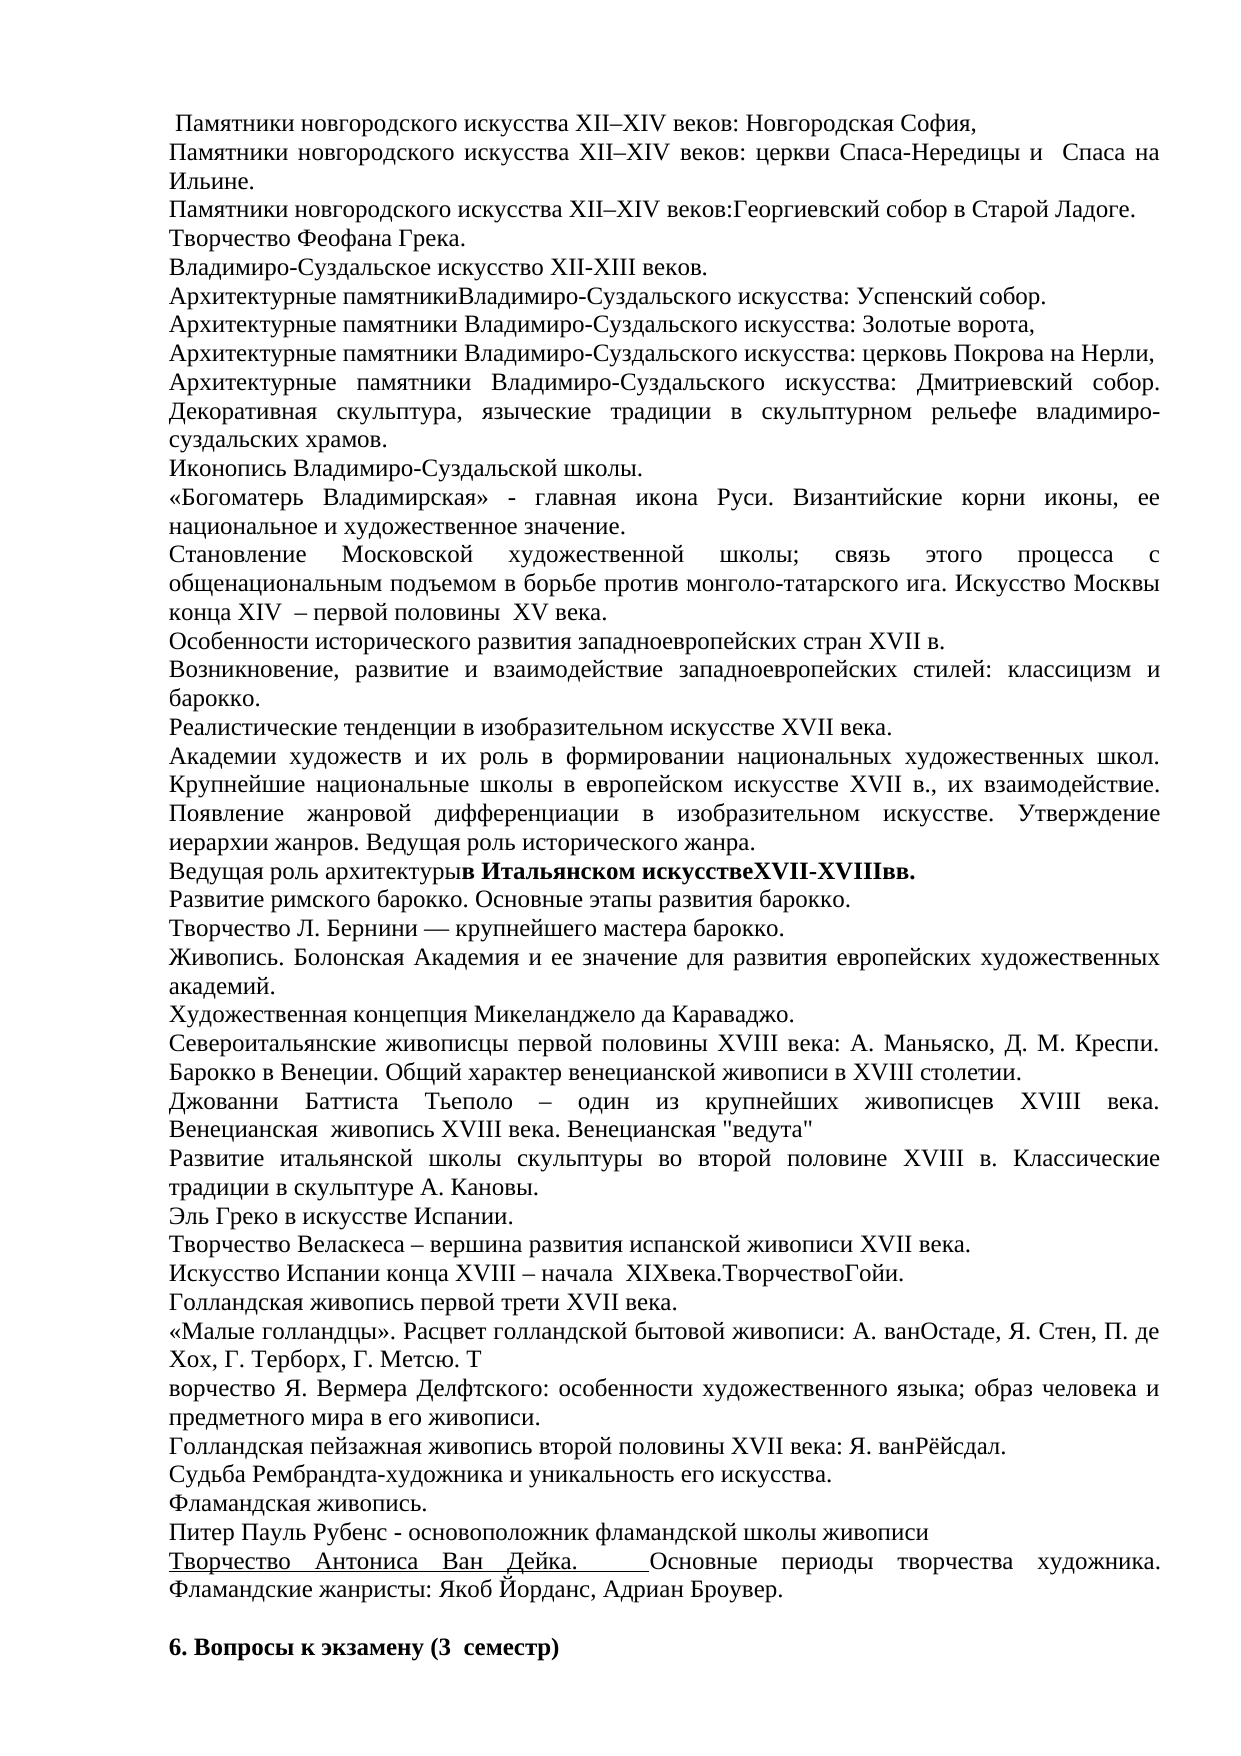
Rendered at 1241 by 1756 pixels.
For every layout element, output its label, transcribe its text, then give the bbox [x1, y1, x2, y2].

text Архитектурные памятникиВладимиро-Суздальского искусства: Успенский собор. [169, 281, 1161, 309]
text Судьба Рембрандта-художника и уникальность его искусства. [169, 1459, 1161, 1488]
text Фламандская живопись. [169, 1488, 1161, 1517]
text Академии художеств и их роль в формировании национальных художественных школ. Крупнейшие национальные школы в европейском искусстве XVII в., их взаимодействие. Появление жанровой дифференциации в изобразительном искусстве. Утверждение иерархии жанров. Ведущая роль исторического жанра. [169, 741, 1161, 856]
text «Богоматерь Владимирская» - главная икона Руси. Византийские корни иконы, ее национальное и художественное значение. [169, 482, 1161, 539]
text Памятники новгородского искусства XII–XIV веков: церкви Спаса-Нередицы и Спаса на Ильине. [169, 137, 1161, 194]
text Архитектурные памятники Владимиро-Суздальского искусства: церковь Покрова на Нерли, [169, 338, 1161, 367]
text Памятники новгородского искусства XII–XIV веков:Георгиевский собор в Старой Ладоге. [169, 194, 1161, 223]
text Джованни Баттиста Тьеполо – один из крупнейших живописцев XVIII века. Венецианская живопись XVIII века. Венецианская "ведута" [169, 1086, 1161, 1143]
text Владимиро-Суздальское искусство XII-XIII веков. [169, 252, 1161, 281]
text 6. Вопросы к экзамену (3 семестр) [169, 1632, 1161, 1661]
text Развитие римского барокко. Основные этапы развития барокко. [169, 884, 1161, 913]
text Ведущая роль архитектурыв Итальянском искусствеXVII-XVIIIвв. [169, 856, 1161, 884]
text Архитектурные памятники Владимиро-Суздальского искусства: Золотые ворота, [169, 309, 1161, 338]
text Североитальянские живописцы первой половины XVIII века: А. Маньяско, Д. М. Креспи. Барокко в Венеции. Общий характер венецианской живописи в XVIII столетии. [169, 1028, 1161, 1086]
text Развитие итальянской школы скульптуры во второй половине XVIII в. Классические традиции в скульптуре А. Кановы. [169, 1143, 1161, 1201]
text Особенности исторического развития западноевропейских стран XVII в. [169, 626, 1161, 654]
text Искусство Испании конца XVIII – начала XIXвека.ТворчествоГойи. [169, 1258, 1161, 1287]
text Эль Греко в искусстве Испании. [169, 1201, 1161, 1229]
text Памятники новгородского искусства XII–XIV веков: Новгородская София, [169, 108, 1161, 137]
text Питер Пауль Рубенс - основоположник фламандской школы живописи [169, 1517, 1161, 1546]
text Реалистические тенденции в изобразительном искусстве XVII века. [169, 712, 1161, 741]
text Архитектурные памятники Владимиро-Суздальского искусства: Дмитриевский собор. Декоративная скульптура, языческие традиции в скульптурном рельефе владимиро-суздальских храмов. [169, 367, 1161, 453]
text Художественная концепция Микеланджело да Караваджо. [169, 999, 1161, 1028]
text Иконопись Владимиро-Суздальской школы. [169, 453, 1161, 482]
text Голландская пейзажная живопись второй половины XVII века: Я. ванРёйсдал. [169, 1431, 1161, 1459]
text Творчество Феофана Грека. [169, 223, 1161, 252]
text ворчество Я. Вермера Делфтского: особенности художественного языка; образ человека и предметного мира в его живописи. [169, 1373, 1161, 1431]
text Творчество Л. Бернини — крупнейшего мастера барокко. [169, 913, 1161, 942]
text Творчество Веласкеса – вершина развития испанской живописи XVII века. [169, 1229, 1161, 1258]
text Возникновение, развитие и взаимодействие западноевропейских стилей: классицизм и барокко. [169, 654, 1161, 712]
text Голландская живопись первой трети XVII века. [169, 1287, 1161, 1316]
text Творчество Антониса Ван Дейка. Основные периоды творчества художника. Фламандские жанристы: Якоб Йорданс, Адриан Броувер. [169, 1546, 1161, 1603]
text Становление Московской художественной школы; связь этого процесса с общенациональным подъемом в борьбе против монголо-татарского ига. Искусство Москвы конца XIV – первой половины XV века. [169, 539, 1161, 626]
text Живопись. Болонская Академия и ее значение для развития европейских художественных академий. [169, 942, 1161, 999]
text «Малые голландцы». Расцвет голландской бытовой живописи: А. ванОстаде, Я. Стен, П. де Хох, Г. Терборх, Г. Метсю. Т [169, 1316, 1161, 1373]
